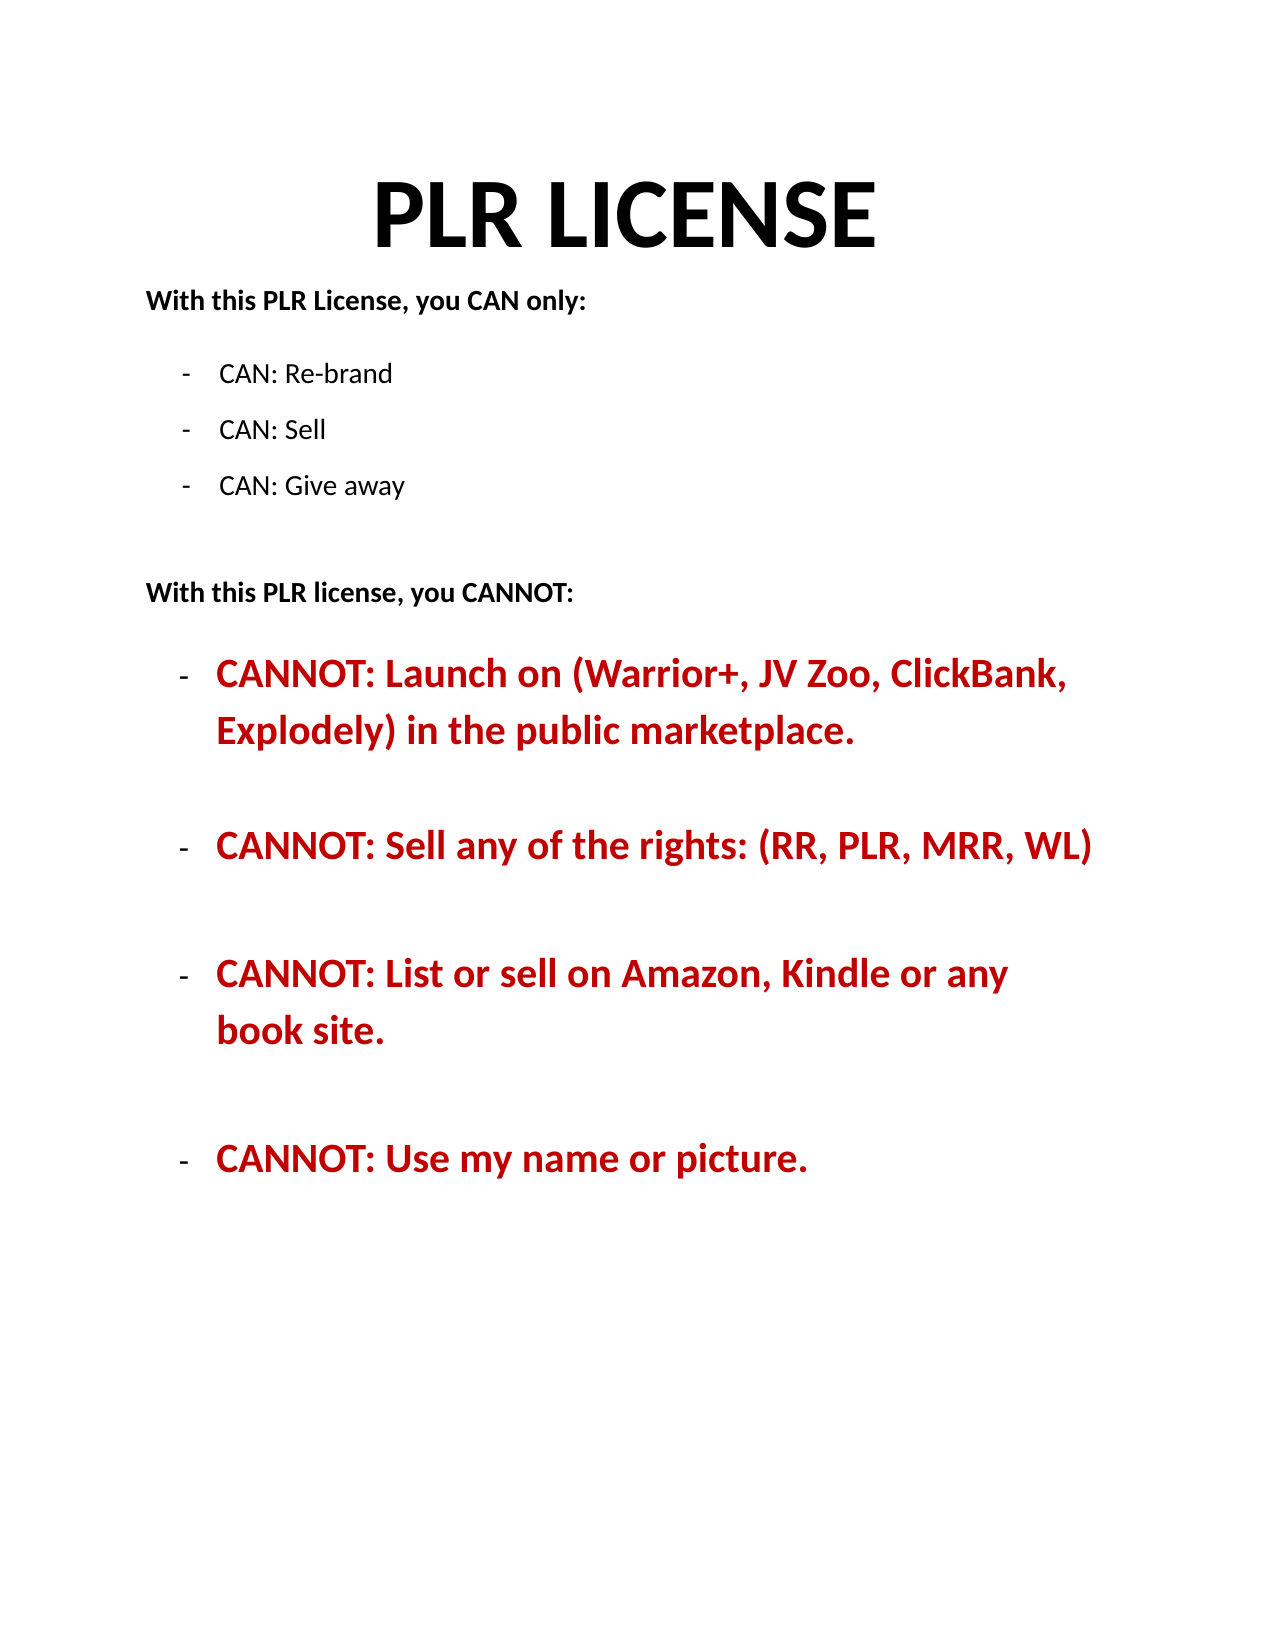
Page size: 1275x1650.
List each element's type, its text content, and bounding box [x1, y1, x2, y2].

list CANNOT: Sell any of the rights: (RR, PLR, MRR, WL) [178, 819, 1104, 870]
list CAN: Give away [182, 467, 1104, 502]
list CAN: Re-brand [182, 355, 1104, 390]
list CAN: Sell [182, 411, 1104, 446]
text PLR LICENSE [147, 150, 1104, 272]
text With this PLR License, you CAN only: [146, 282, 1104, 317]
list CANNOT: Use my name or picture. [178, 1132, 1104, 1183]
list CANNOT: Launch on (Warrior+, JV Zoo, ClickBank, Explodely) in the public marketplace. [178, 647, 1104, 755]
text With this PLR license, you CANNOT: [146, 574, 1104, 609]
list CANNOT: List or sell on Amazon, Kindle or any book site. [178, 947, 1104, 1055]
